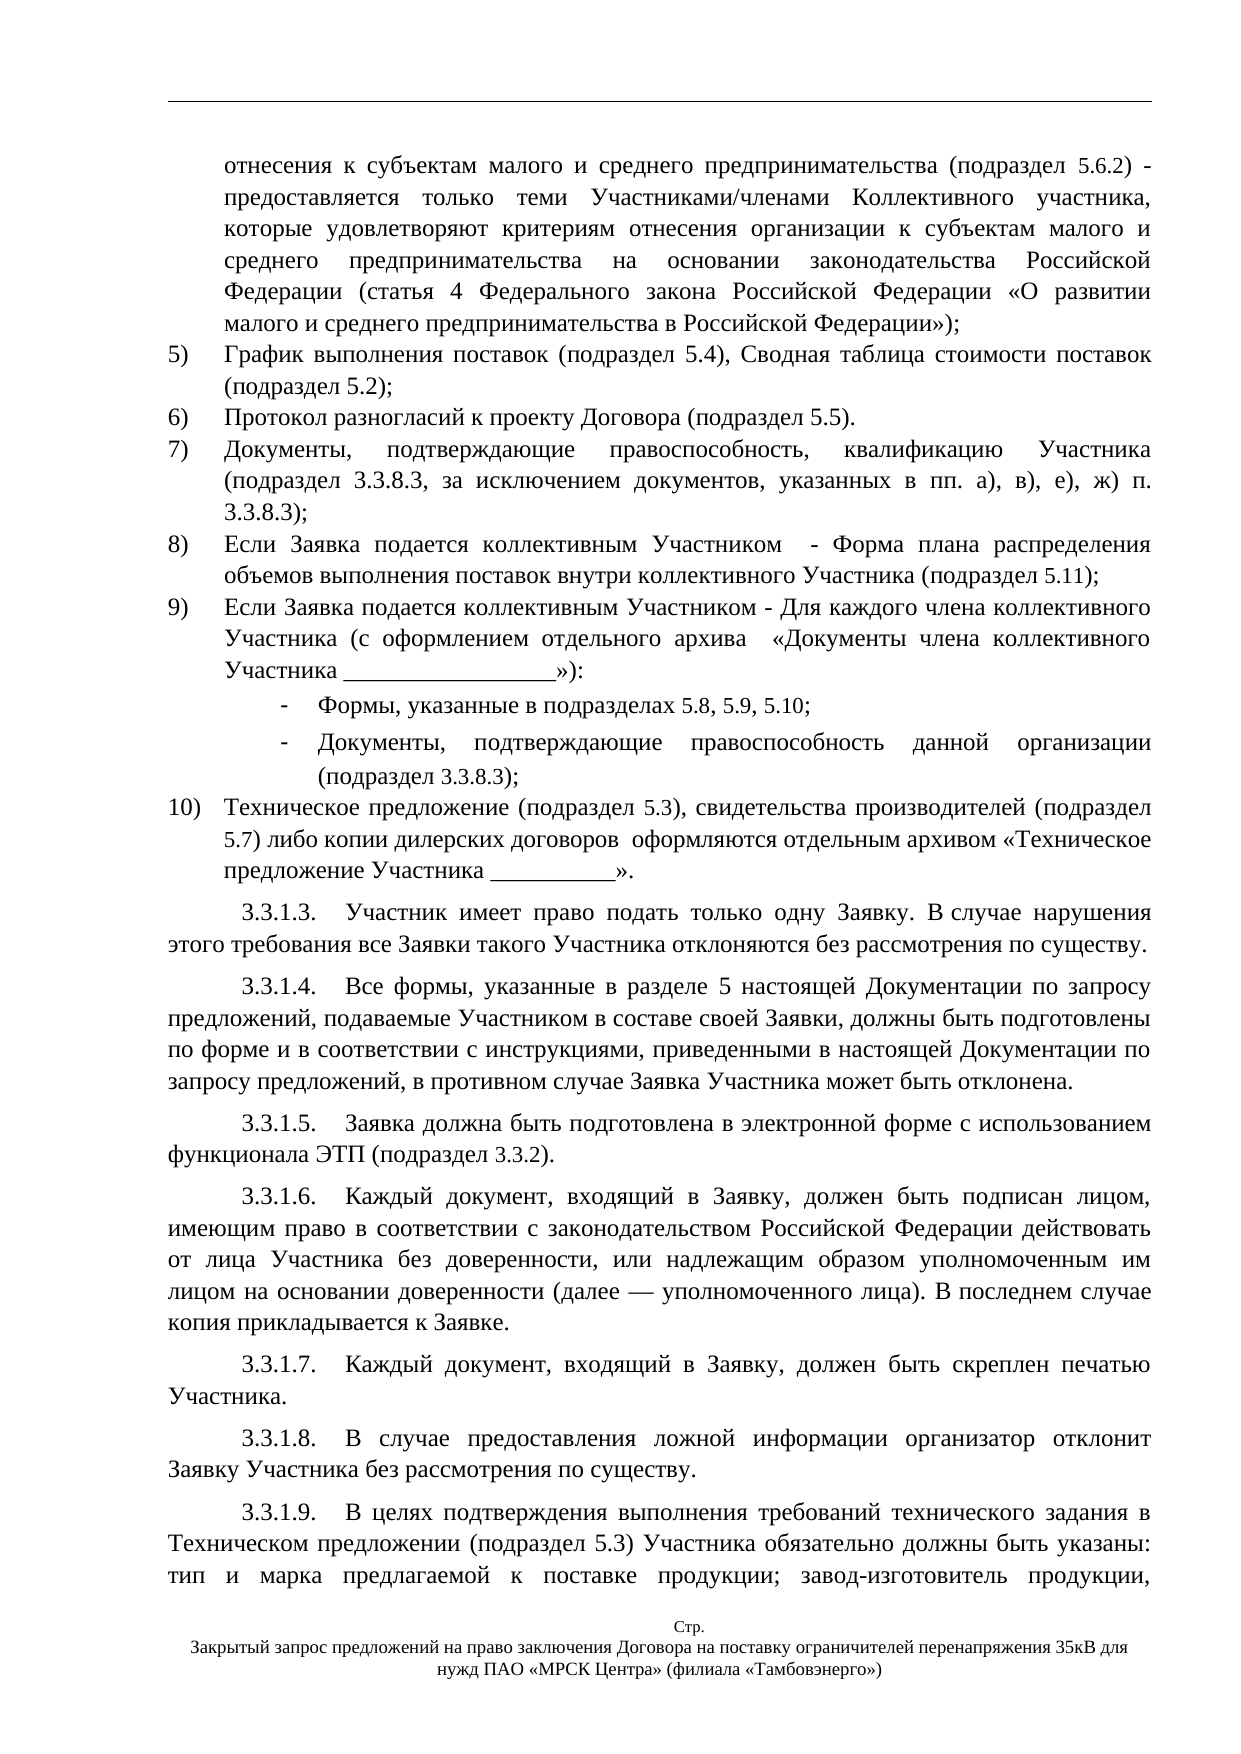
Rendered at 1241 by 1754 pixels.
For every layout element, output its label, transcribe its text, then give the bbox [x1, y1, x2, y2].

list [168, 150, 1152, 337]
list Все формы, указанные в разделе 5 настоящей Документации по запросу предложений, подаваемые Участником в составе своей Заявки, должны быть подготовлены по форме и в соответствии с инструкциями, приведенными в настоящей Документации по запросу предложений, в противном случае Заявка Участника может быть отклонена. [168, 971, 1152, 1094]
list Каждый документ, входящий в Заявку, должен быть скреплен печатью Участника. [168, 1349, 1152, 1410]
list График выполнения поставок (подраздел 5.4), Сводная таблица стоимости поставок (подраздел 5.2); [168, 339, 1152, 400]
list Документы, подтверждающие правоспособность, квалификацию Участника (подраздел 3.3.8.3, за исключением документов, указанных в пп. а), в), е), ж) п. 3.3.8.3); [168, 434, 1152, 526]
list Если Заявка подается коллективным Участником - Форма плана распределения объемов выполнения поставок внутри коллективного Участника (подраздел 5.12); [168, 529, 1152, 589]
list Каждый документ, входящий в Заявку, должен быть подписан лицом, имеющим право в соответствии с законодательством Российской Федерации действовать от лица Участника без доверенности, или надлежащим образом уполномоченным им лицом на основании доверенности (далее — уполномоченного лица). В последнем случае копия прикладывается к Заявке. [168, 1181, 1152, 1336]
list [168, 1497, 1152, 1588]
list Протокол разногласий к проекту Договора (подраздел 5.5). [168, 402, 1152, 431]
list В случае предоставления ложной информации организатор отклонит Заявку Участника без рассмотрения по существу. [168, 1423, 1152, 1483]
list Документы, подтверждающие правоспособность данной организации (подраздел 3.3.8.3); [280, 724, 1152, 789]
list Заявка должна быть подготовлена в электронной форме с использованием функционала ЭТП (подраздел 3.3.2). [168, 1108, 1152, 1168]
list Если Заявка подается коллективным Участником - Для каждого члена коллективного Участника (с оформлением отдельного архива «Документы члена коллективного Участника _________________»): [168, 592, 1152, 684]
list Участник имеет право подать только одну Заявку. В случае нарушения этого требования все Заявки такого Участника отклоняются без рассмотрения по существу. [168, 897, 1152, 958]
list Техническое предложение (подраздел 5.3), свидетельства производителей (подраздел 5.7) либо копии дилерских договоров оформляются отдельным архивом «Техническое предложение Участника __________». [168, 792, 1152, 884]
list Формы, указанные в подразделах 5.8, 5.9, 5.11; [280, 687, 1152, 721]
